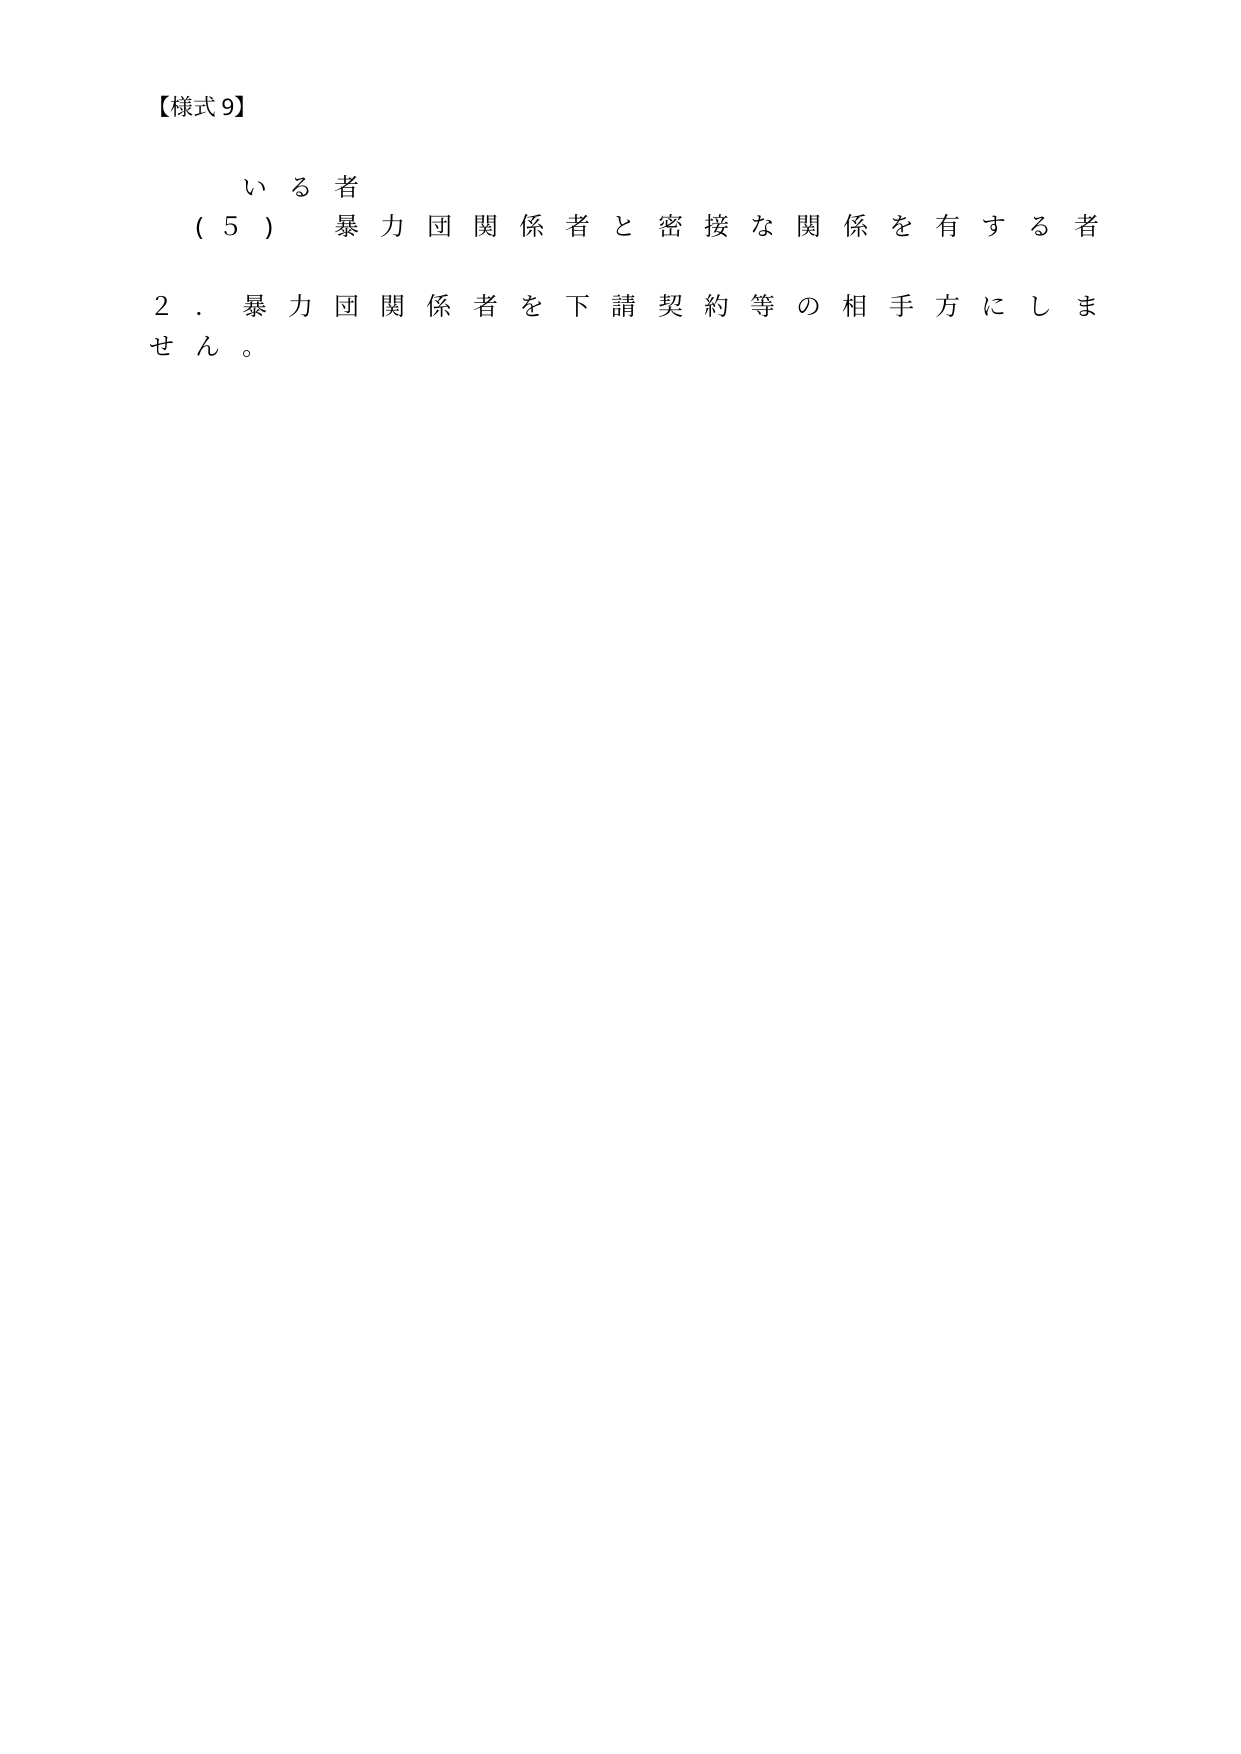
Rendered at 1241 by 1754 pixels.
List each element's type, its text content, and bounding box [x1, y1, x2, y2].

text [172, 166, 1121, 205]
text ２．暴力団関係者を下請契約等の相手方にしません。 [149, 284, 1121, 364]
text (５) 暴力団関係者と密接な関係を有する者 [172, 205, 1121, 245]
